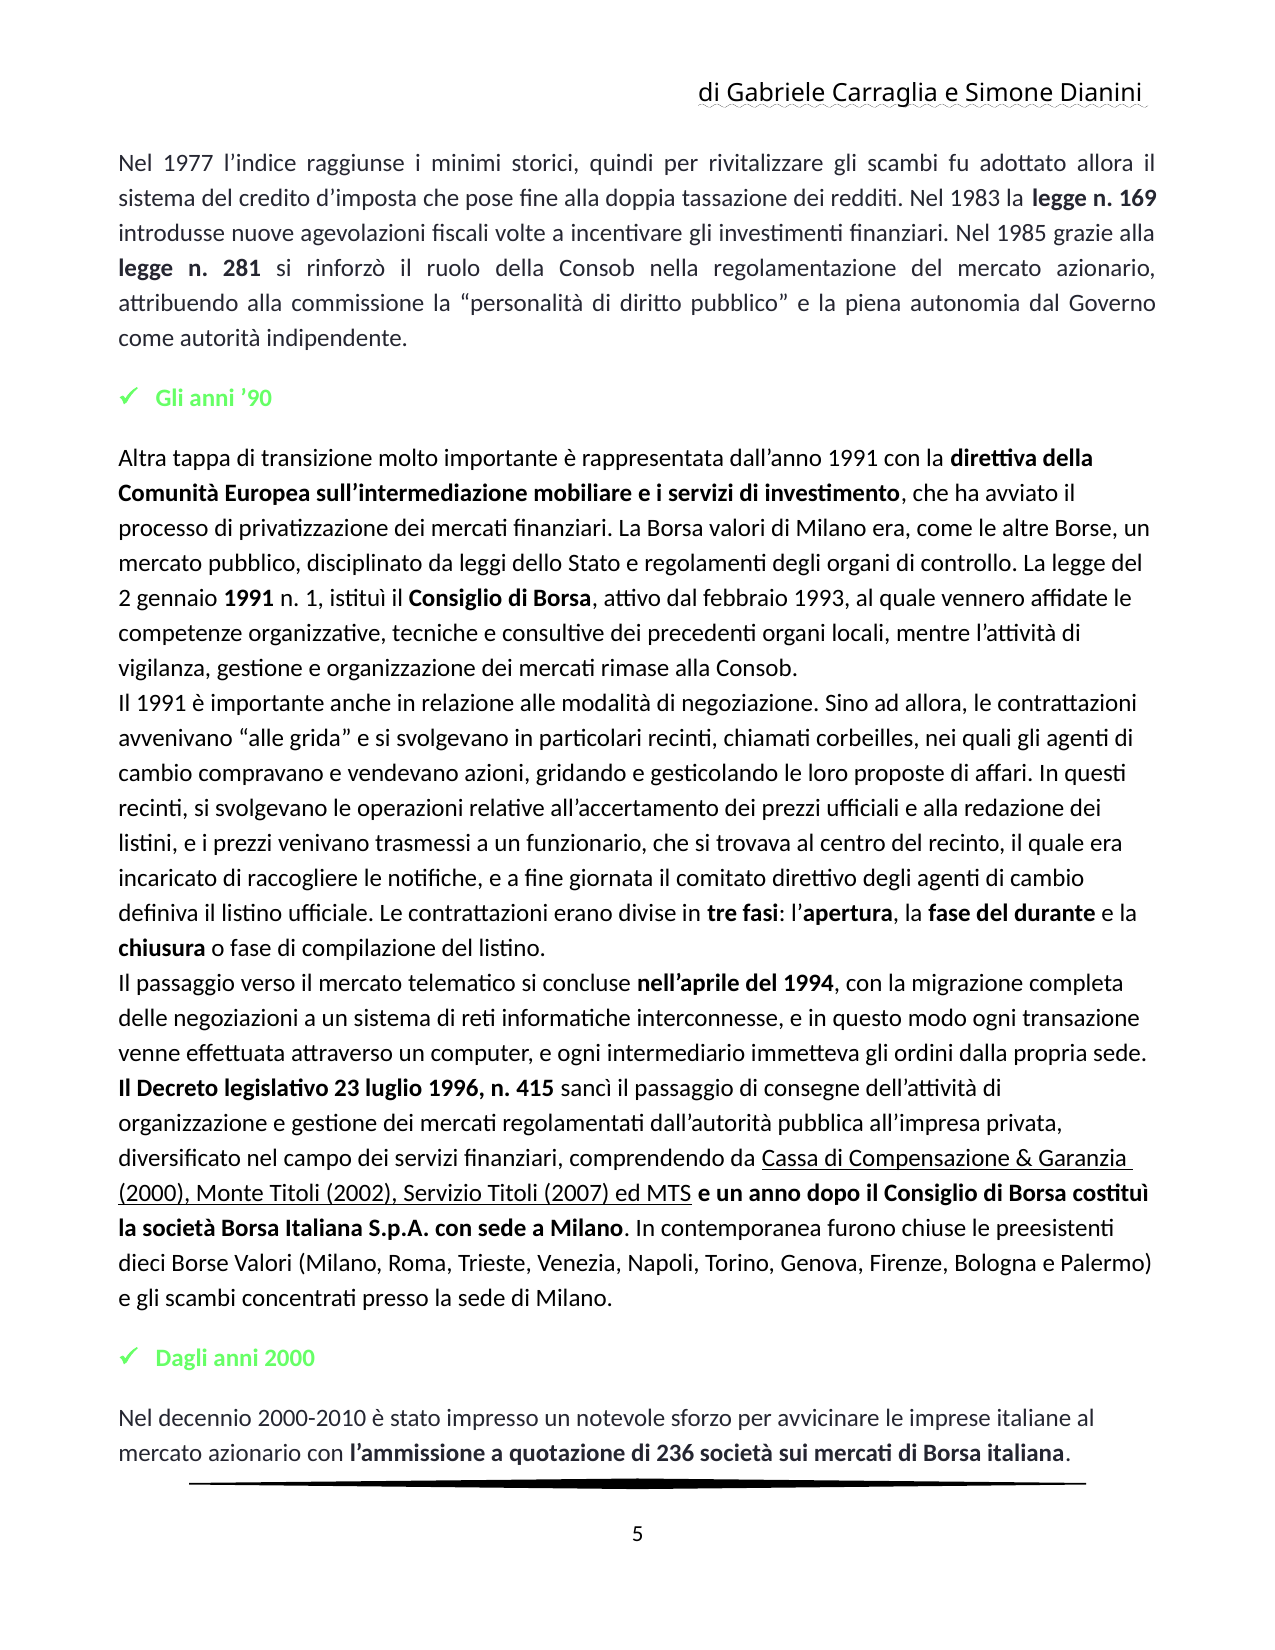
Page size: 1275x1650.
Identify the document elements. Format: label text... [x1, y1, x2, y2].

text Altra tappa di transizione molto importante è rappresentata dall’anno 1991 con la direttiva della Comunità Europea sull’intermediazione mobiliare e i servizi di investimento, che ha avviato il processo di privatizzazione dei mercati finanziari. La Borsa valori di Milano era, come le altre Borse, un mercato pubblico, disciplinato da leggi dello Stato e regolamenti degli organi di controllo. La legge del 2 gennaio 1991 n. 1, istituì il Consiglio di Borsa, attivo dal febbraio 1993, al quale vennero affidate le competenze organizzative, tecniche e consultive dei precedenti organi locali, mentre l’attività di vigilanza, gestione e organizzazione dei mercati rimase alla Consob. [118, 443, 1157, 683]
text Il Decreto legislativo 23 luglio 1996, n. 415 sancì il passaggio di consegne dell’attività di organizzazione e gestione dei mercati regolamentati dall’autorità pubblica all’impresa privata, diversificato nel campo dei servizi finanziari, comprendendo da Cassa di Compensazione & Garanzia (2000), Monte Titoli (2002), Servizio Titoli (2007) ed MTS e un anno dopo il Consiglio di Borsa costituì la società Borsa Italiana S.p.A. con sede a Milano. In contemporanea furono chiuse le preesistenti dieci Borse Valori (Milano, Roma, Trieste, Venezia, Napoli, Torino, Genova, Firenze, Bologna e Palermo) e gli scambi concentrati presso la sede di Milano. [118, 1073, 1157, 1313]
list Gli anni ’90 [118, 383, 1157, 413]
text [118, 1403, 1157, 1468]
text Il passaggio verso il mercato telematico si concluse nell’aprile del 1994, con la migrazione completa delle negoziazioni a un sistema di reti informatiche interconnesse, e in questo modo ogni transazione venne effettuata attraverso un computer, e ogni intermediario immetteva gli ordini dalla propria sede. [118, 968, 1157, 1068]
text Nel 1977 l’indice raggiunse i minimi storici, quindi per rivitalizzare gli scambi fu adottato allora il sistema del credito d’imposta che pose fine alla doppia tassazione dei redditi. Nel 1983 la legge n. 169 introdusse nuove agevolazioni fiscali volte a incentivare gli investimenti finanziari. Nel 1985 grazie alla legge n. 281 si rinforzò il ruolo della Consob nella regolamentazione del mercato azionario, attribuendo alla commissione la “personalità di diritto pubblico” e la piena autonomia dal Governo come autorità indipendente. [118, 148, 1157, 353]
list Dagli anni 2000 [118, 1343, 1157, 1373]
text Il 1991 è importante anche in relazione alle modalità di negoziazione. Sino ad allora, le contrattazioni avvenivano “alle grida” e si svolgevano in particolari recinti, chiamati corbeilles, nei quali gli agenti di cambio compravano e vendevano azioni, gridando e gesticolando le loro proposte di affari. In questi recinti, si svolgevano le operazioni relative all’accertamento dei prezzi ufficiali e alla redazione dei listini, e i prezzi venivano trasmessi a un funzionario, che si trovava al centro del recinto, il quale era incaricato di raccogliere le notifiche, e a fine giornata il comitato direttivo degli agenti di cambio definiva il listino ufficiale. Le contrattazioni erano divise in tre fasi: l’apertura, la fase del durante e la chiusura o fase di compilazione del listino. [118, 688, 1157, 963]
